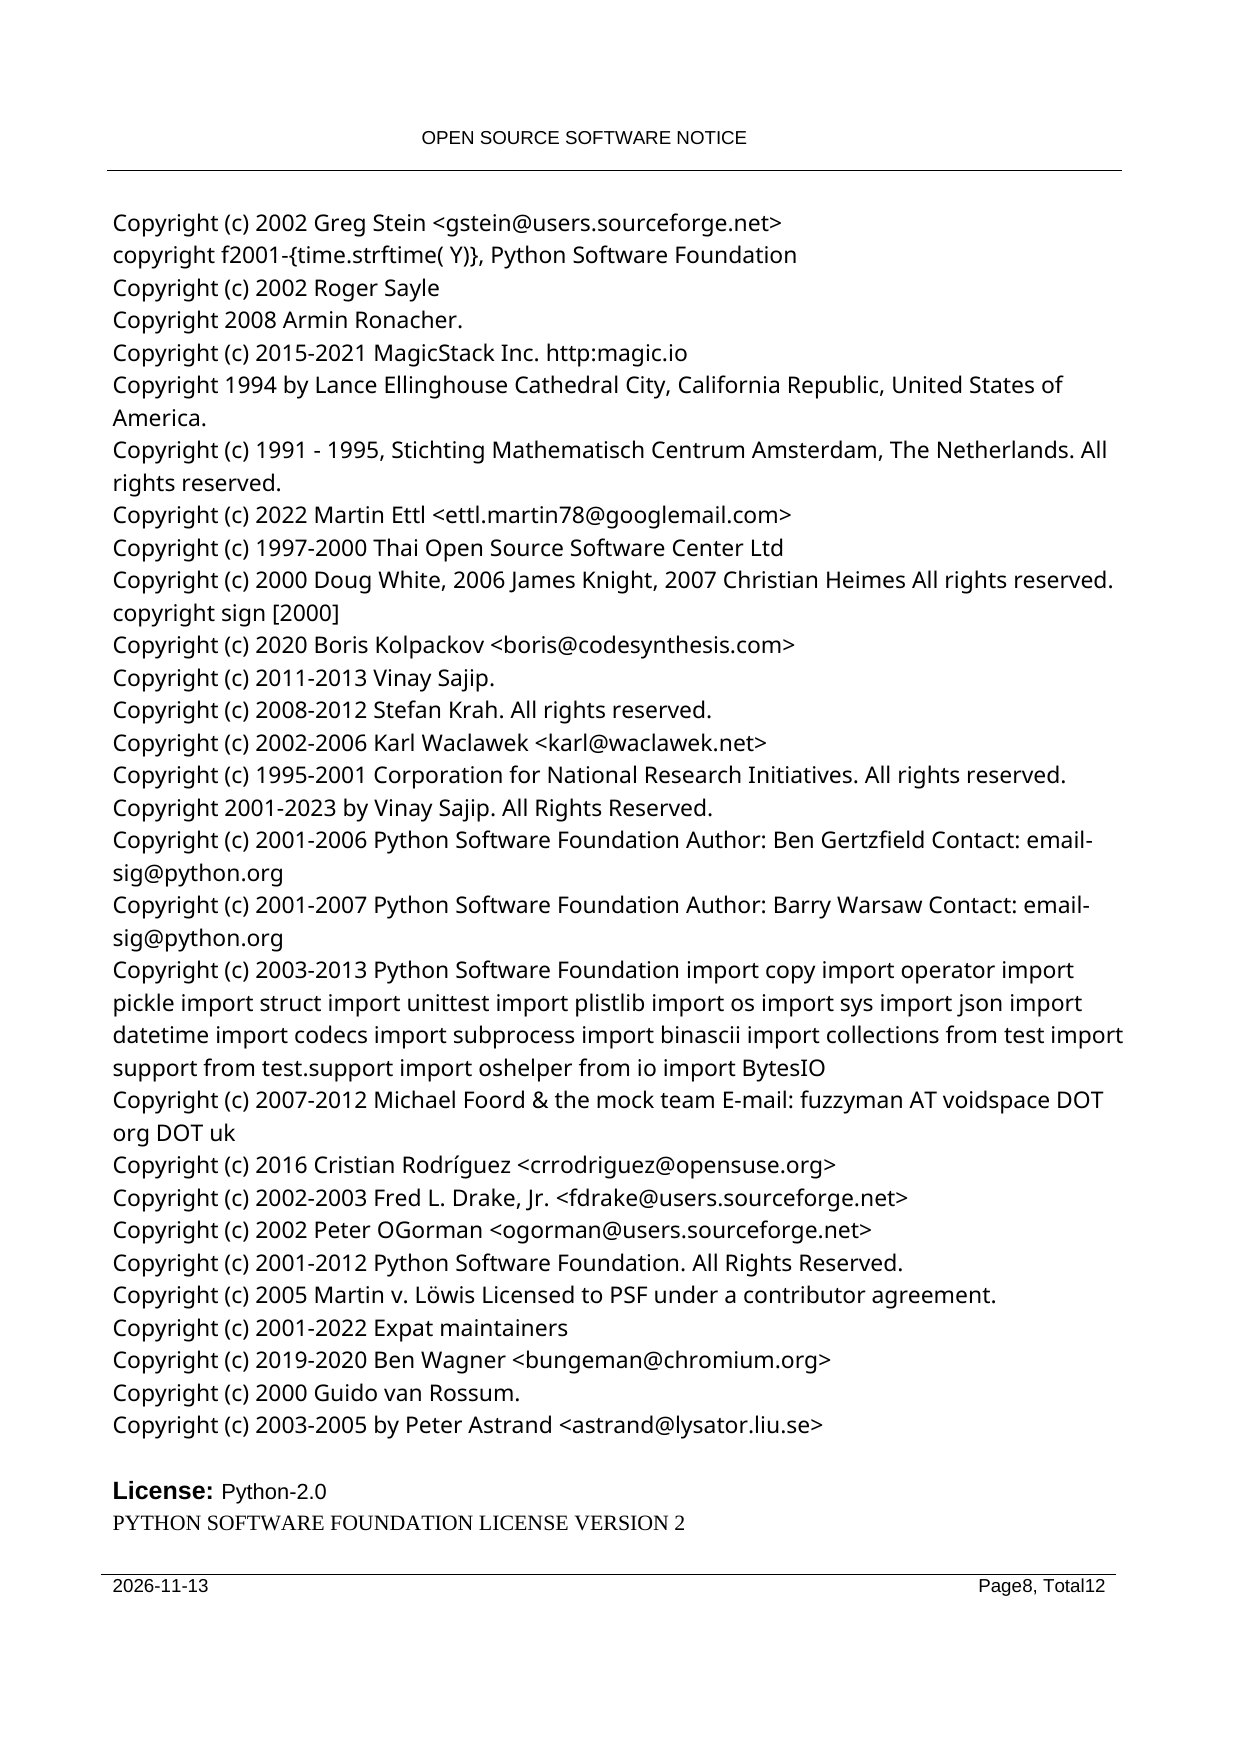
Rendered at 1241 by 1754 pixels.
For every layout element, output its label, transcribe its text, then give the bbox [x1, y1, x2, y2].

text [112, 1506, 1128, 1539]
text License: Python-2.0 [112, 1474, 1128, 1506]
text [112, 206, 1128, 1474]
